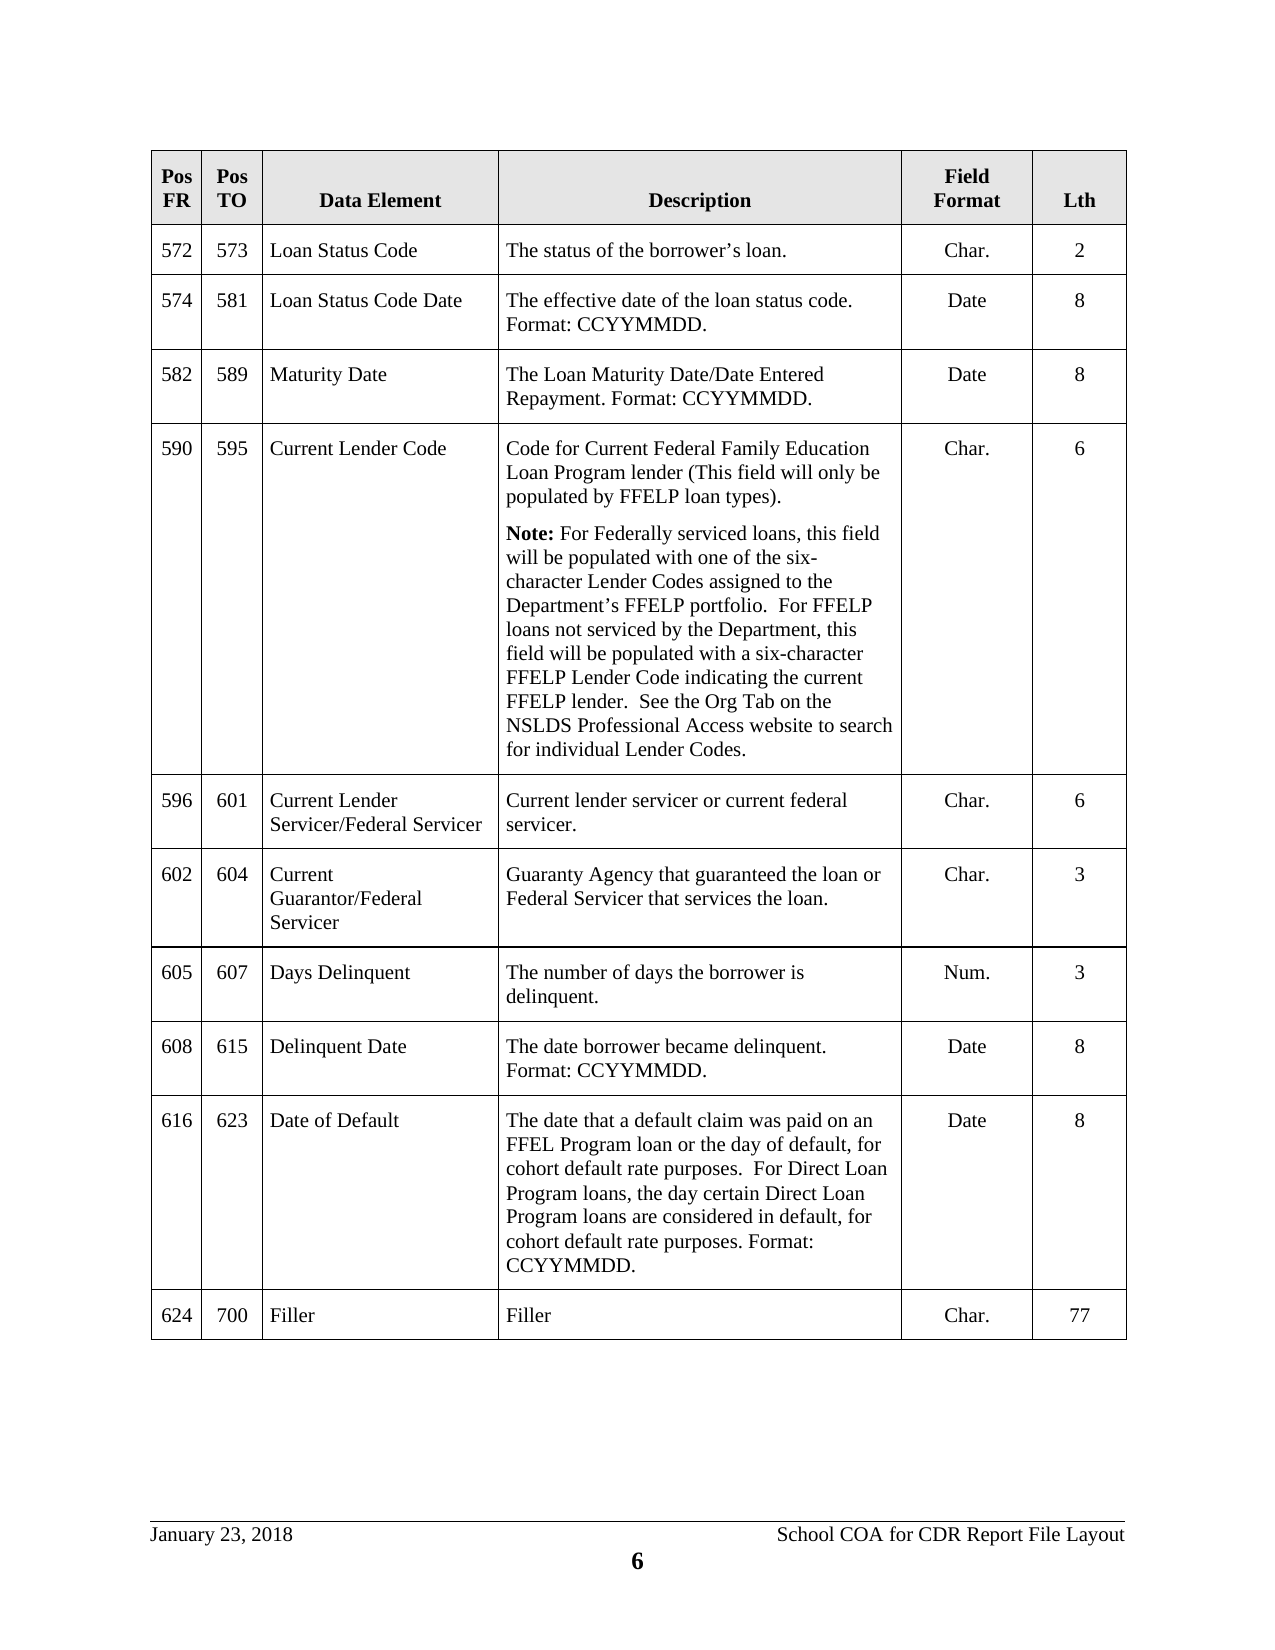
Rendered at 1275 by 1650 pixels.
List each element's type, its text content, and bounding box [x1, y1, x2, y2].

table_cell 573 [202, 225, 262, 274]
table_cell 596 [152, 775, 201, 848]
table_cell The date that a default claim was paid on an FFEL Program loan or the day of default, for cohort default rate purposes. For Direct Loan Program loans, the day certain Direct Loan Program loans are considered in default, for cohort default rate purposes. Format: CCYYMMDD. [499, 1096, 901, 1289]
table_cell Char. [902, 424, 1032, 774]
table_cell Char. [902, 225, 1032, 274]
table_cell Char. [902, 1290, 1032, 1339]
table_cell 3 [1033, 948, 1126, 1021]
table_cell The effective date of the loan status code. Format: CCYYMMDD. [499, 275, 901, 348]
table_header Field Format [902, 151, 1032, 224]
table_cell 616 [152, 1096, 201, 1289]
table_cell Current Guarantor/Federal Servicer [263, 849, 498, 946]
table_cell Current Lender Code [263, 424, 498, 774]
table_cell 590 [152, 424, 201, 774]
table_cell 6 [1033, 424, 1126, 774]
table_header Pos FR [152, 151, 201, 224]
table_cell 624 [152, 1290, 201, 1339]
table_cell 77 [1033, 1290, 1126, 1339]
table_cell Days Delinquent [263, 948, 498, 1021]
table_cell Date [902, 350, 1032, 423]
table_cell The status of the borrower’s loan. [499, 225, 901, 274]
table_cell Date [902, 1096, 1032, 1289]
table_cell 8 [1033, 350, 1126, 423]
table_cell 615 [202, 1022, 262, 1095]
table_cell 574 [152, 275, 201, 348]
table_cell 8 [1033, 1096, 1126, 1289]
table_cell Char. [902, 849, 1032, 946]
table_cell The number of days the borrower is delinquent. [499, 948, 901, 1021]
table_cell 608 [152, 1022, 201, 1095]
table_cell Loan Status Code [263, 225, 498, 274]
table_cell Date [902, 275, 1032, 348]
table_cell 602 [152, 849, 201, 946]
table_cell 589 [202, 350, 262, 423]
table_cell 2 [1033, 225, 1126, 274]
table_cell 604 [202, 849, 262, 946]
table_cell 601 [202, 775, 262, 848]
table_cell Guaranty Agency that guaranteed the loan or Federal Servicer that services the loan. [499, 849, 901, 946]
table_header Lth [1033, 151, 1126, 224]
table_cell 581 [202, 275, 262, 348]
table_cell 607 [202, 948, 262, 1021]
table_cell Filler [263, 1290, 498, 1339]
table_cell 6 [1033, 775, 1126, 848]
table_cell Date of Default [263, 1096, 498, 1289]
table_cell The Loan Maturity Date/Date Entered Repayment. Format: CCYYMMDD. [499, 350, 901, 423]
table_cell 8 [1033, 275, 1126, 348]
table_cell 700 [202, 1290, 262, 1339]
table_cell 582 [152, 350, 201, 423]
table_cell Char. [902, 775, 1032, 848]
table_header Pos TO [202, 151, 262, 224]
table_header Description [499, 151, 901, 224]
table_cell Current lender servicer or current federal servicer. [499, 775, 901, 848]
table_cell Current Lender Servicer/Federal Servicer [263, 775, 498, 848]
table_cell Code for Current Federal Family Education Loan Program lender (This field will only be populated by FFELP loan types). Note: For Federally serviced loans, this field will be populated with one of the six-character Lender Codes assigned to the Department’s FFELP portfolio. For FFELP loans not serviced by the Department, this field will be populated with a six-character FFELP Lender Code indicating the current FFELP lender. See the Org Tab on the NSLDS Professional Access website to search for individual Lender Codes. [499, 424, 901, 774]
table_cell Date [902, 1022, 1032, 1095]
table_cell Filler [499, 1290, 901, 1339]
table_cell Maturity Date [263, 350, 498, 423]
table_cell 595 [202, 424, 262, 774]
table_cell 572 [152, 225, 201, 274]
table_cell 8 [1033, 1022, 1126, 1095]
table_cell 605 [152, 948, 201, 1021]
table_cell Num. [902, 948, 1032, 1021]
table_cell 623 [202, 1096, 262, 1289]
table_cell Delinquent Date [263, 1022, 498, 1095]
table_cell 3 [1033, 849, 1126, 946]
table_header Data Element [263, 151, 498, 224]
table_cell Loan Status Code Date [263, 275, 498, 348]
table_cell The date borrower became delinquent. Format: CCYYMMDD. [499, 1022, 901, 1095]
